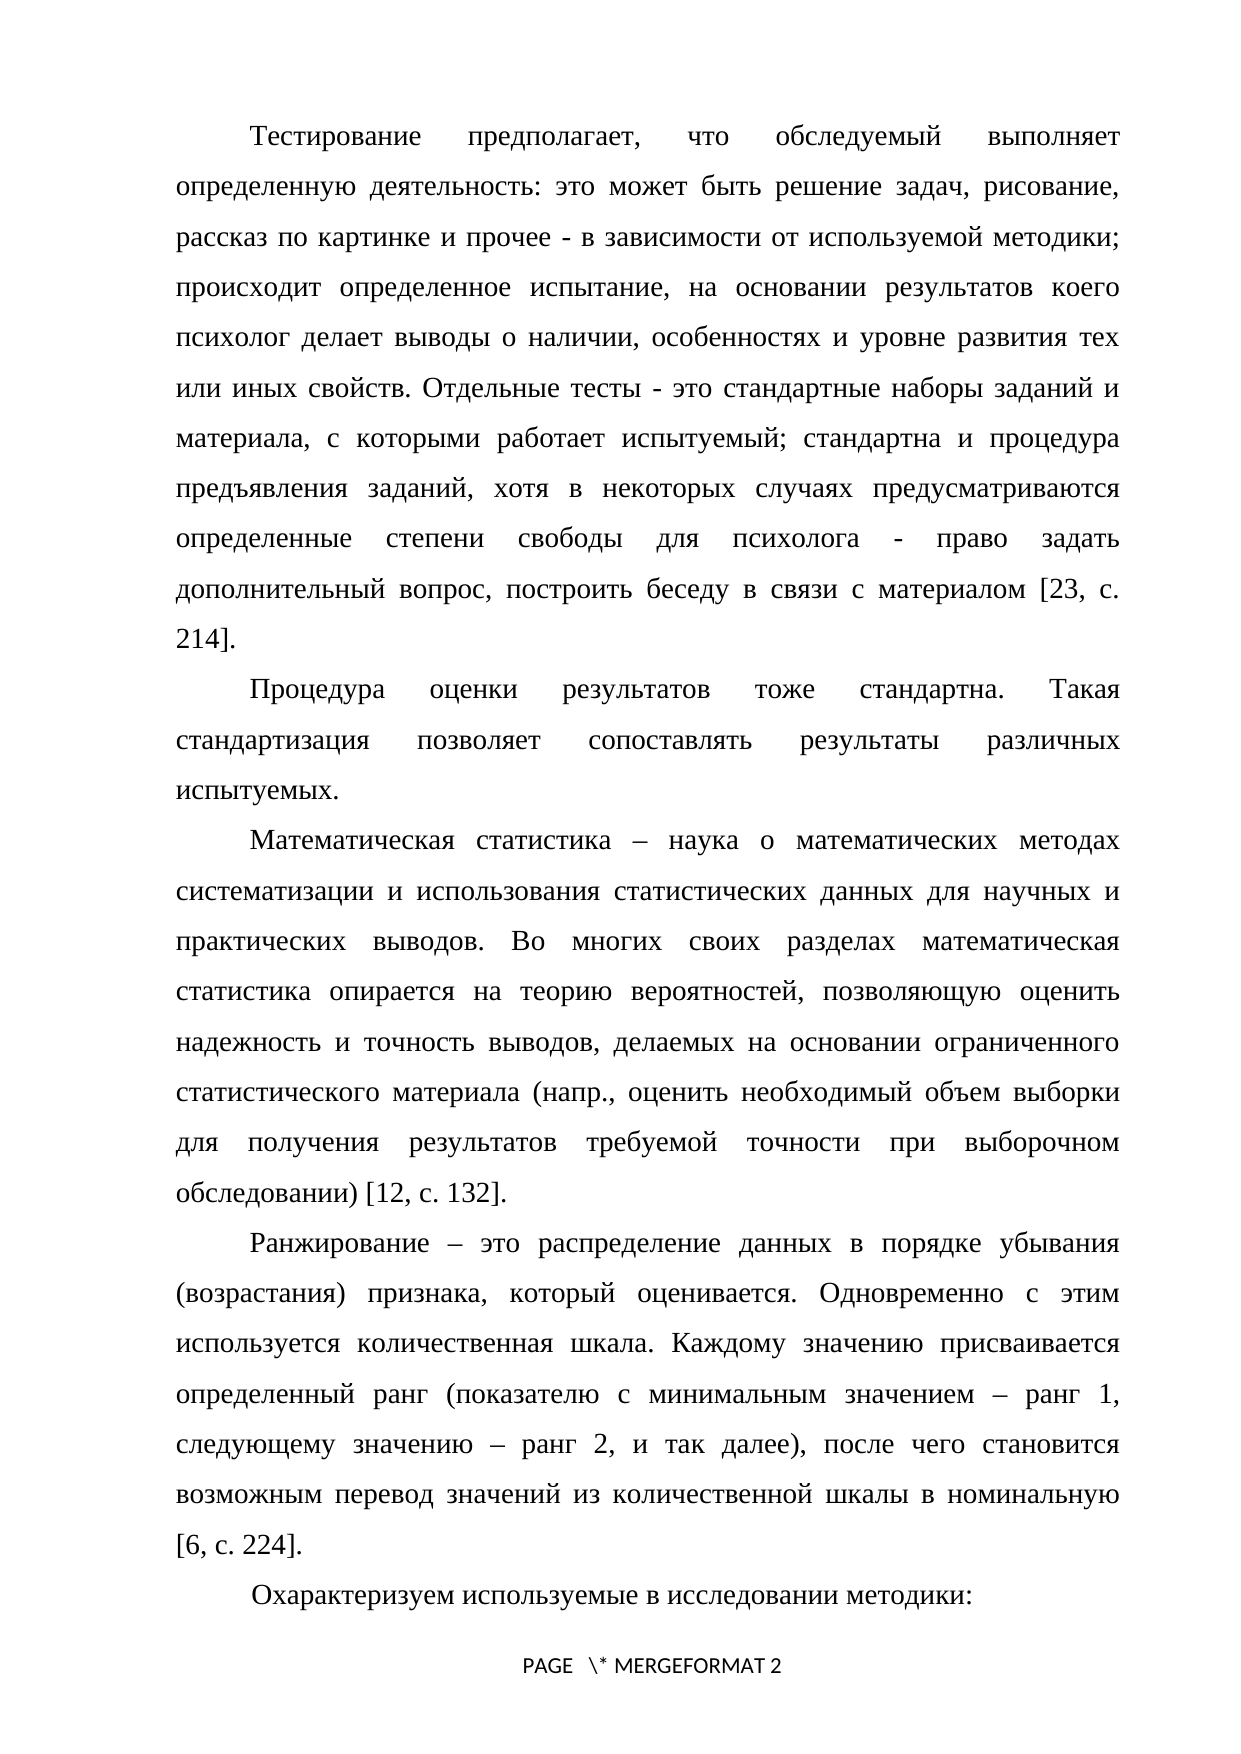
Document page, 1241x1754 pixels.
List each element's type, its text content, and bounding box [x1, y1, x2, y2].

text Охарактеризуем используемые в исследовании методики: [177, 1577, 1122, 1611]
text Процедура оценки результатов тоже стандартна. Такая стандартизация позволяет сопоставлять результаты различных испытуемых. [176, 672, 1121, 806]
text Тестирование предполагает, что обследуемый выполняет определенную деятельность: это может быть решение задач, рисование, рассказ по картинке и прочее - в зависимости от используемой методики; происходит определенное испытание, на основании результатов коего психолог делает выводы о наличии, особенностях и уровне развития тех или иных свойств. Отдельные тесты - это стандартные наборы заданий и материала, с которыми работает испытуемый; стандартна и процедура предъявления заданий, хотя в некоторых случаях предусматриваются определенные степени свободы для психолога - право задать дополнительный вопрос, построить беседу в связи с материалом [23, с. 214]. [176, 118, 1121, 655]
text Математическая статистика – наука о математических методах систематизации и использования статистических данных для научных и практических выводов. Во многих своих разделах математическая статистика опирается на теорию вероятностей, позволяющую оценить надежность и точность выводов, делаемых на основании ограниченного статистического материала (напр., оценить необходимый объем выборки для получения результатов требуемой точности при выборочном обследовании) [12, c. 132]. [176, 822, 1121, 1208]
text Ранжирование – это распределение данных в порядке убывания (возрастания) признака, который оценивается. Одновременно с этим используется количественная шкала. Каждому значению присваивается определенный ранг (показателю с минимальным значением – ранг 1, следующему значению – ранг 2, и так далее), после чего становится возможным перевод значений из количественной шкалы в номинальную [6, c. 224]. [176, 1225, 1121, 1560]
